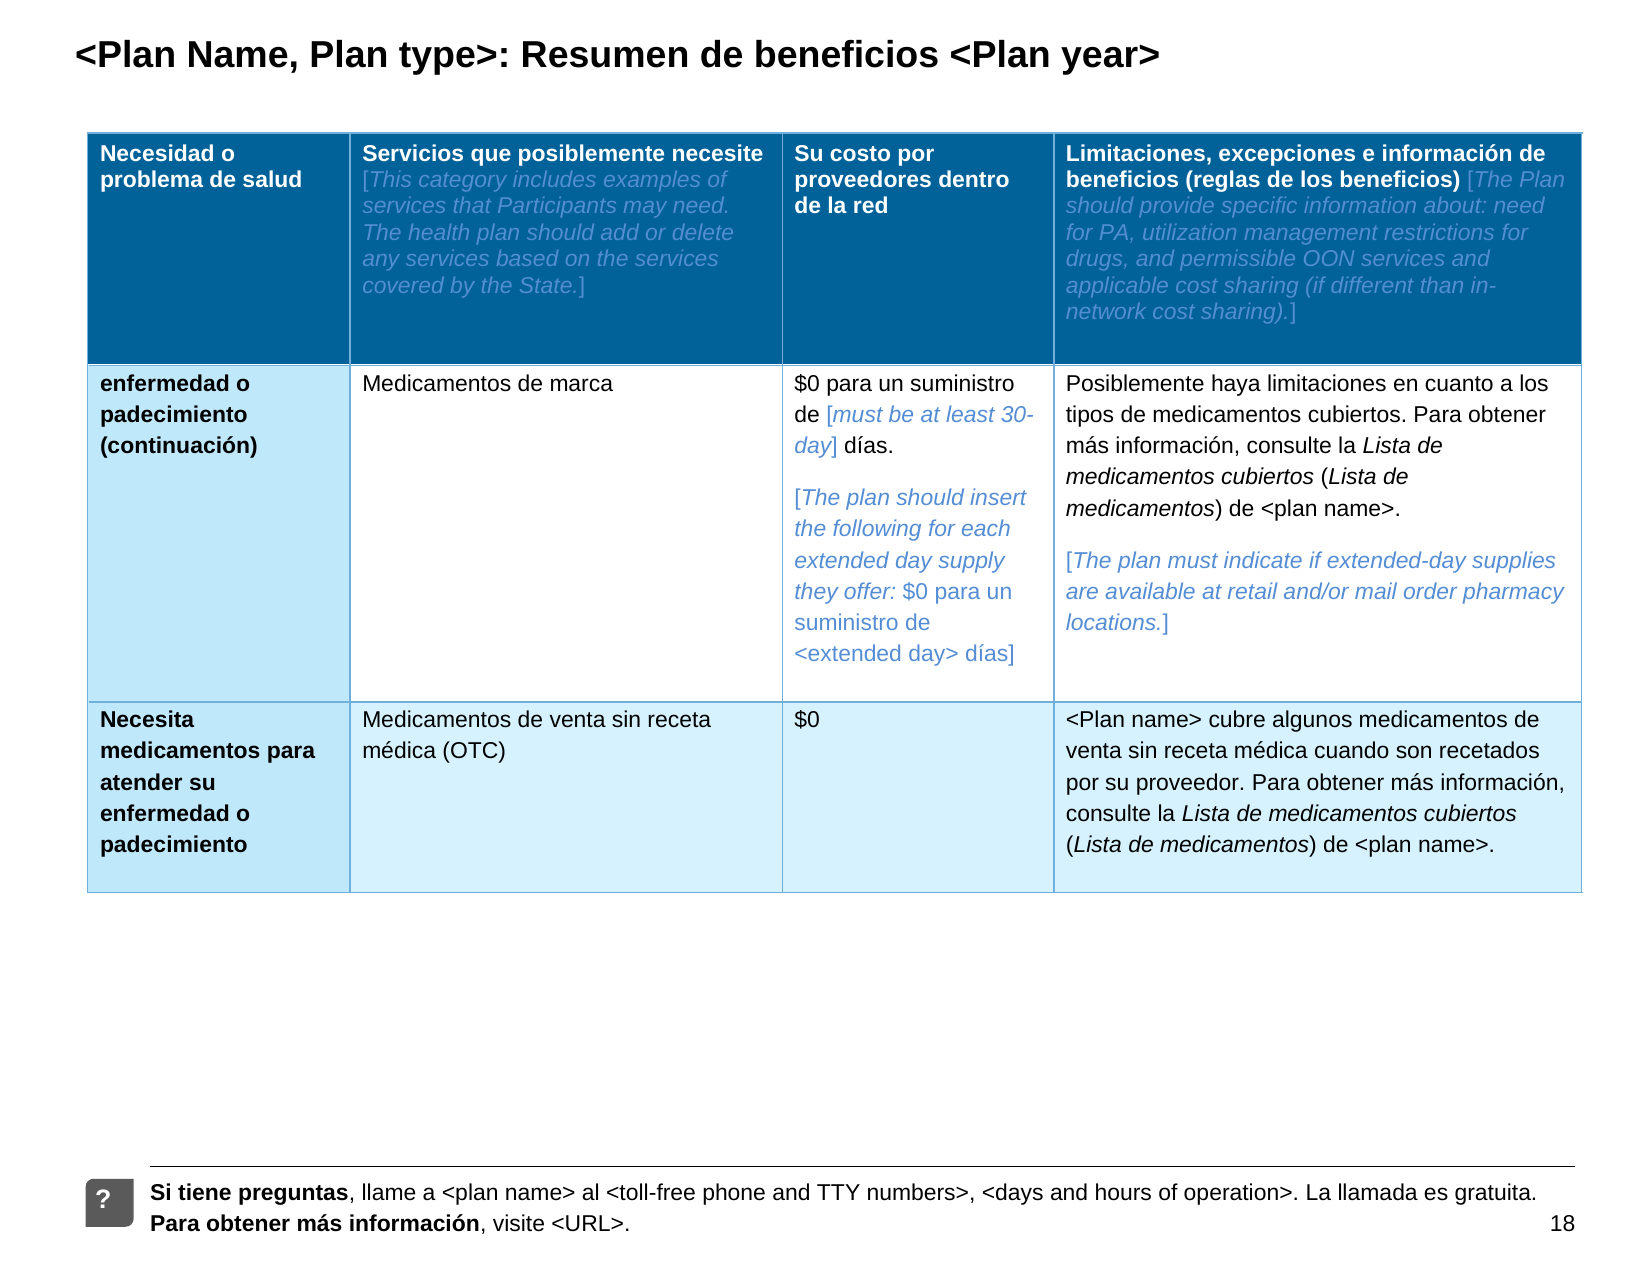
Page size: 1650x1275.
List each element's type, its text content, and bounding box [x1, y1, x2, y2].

table_cell Medicamentos de marca [351, 366, 782, 701]
table_header Necesidad o problema de salud [88, 134, 349, 364]
table_cell <Plan name> cubre algunos medicamentos de venta sin receta médica cuando son recetados por su proveedor. Para obtener más información, consulte la Lista de medicamentos cubiertos (Lista de medicamentos) de <plan name>. [1055, 703, 1581, 892]
table_header Su costo por proveedores dentro de la red [783, 134, 1053, 364]
table_cell Necesita medicamentos para atender su enfermedad o padecimiento (continuación) [88, 702, 349, 892]
table_header Limitaciones, excepciones e información de beneficios (reglas de los beneficios) [The Plan should provide specific information about: need for PA, utilization management restrictions for drugs, and permissible OON services and applicable cost sharing (if different than in-network cost sharing).] [1055, 134, 1581, 364]
table_cell $0 [783, 703, 1053, 892]
table_cell Medicamentos de venta sin receta médica (OTC) [351, 703, 782, 892]
table_cell Necesita medicamentos para atender su enfermedad o padecimiento (continuación) [88, 366, 349, 701]
table_header Servicios que posiblemente necesite [This category includes examples of services that Participants may need. The health plan should add or delete any services based on the services covered by the State.] [351, 134, 782, 364]
table_cell Posiblemente haya limitaciones en cuanto a los tipos de medicamentos cubiertos. Para obtener más información, consulte la Lista de medicamentos cubiertos (Lista de medicamentos) de <plan name>. [The plan must indicate if extended-day supplies are available at retail and/or mail order pharmacy locations.] [1055, 366, 1581, 701]
